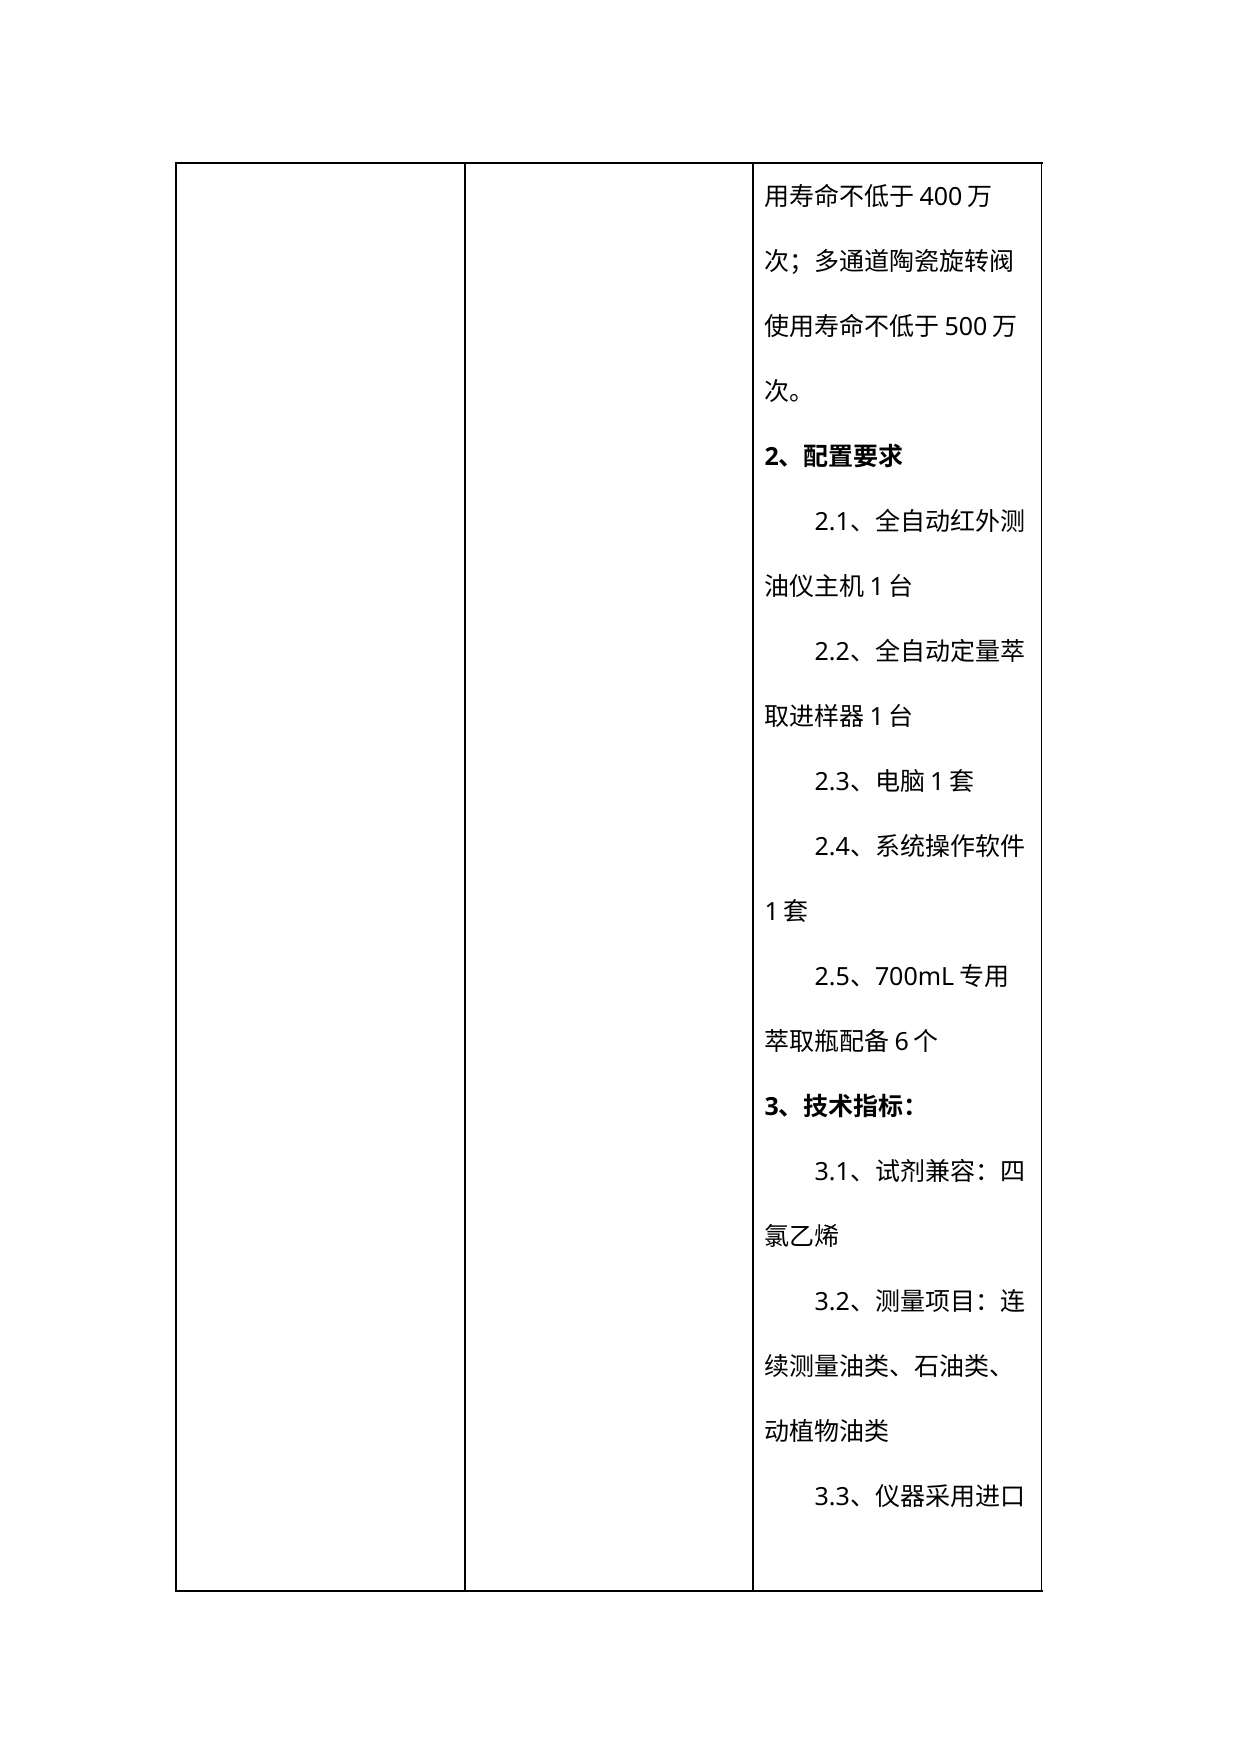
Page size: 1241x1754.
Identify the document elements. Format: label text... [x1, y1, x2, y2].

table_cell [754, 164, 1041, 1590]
table_cell [466, 164, 752, 1590]
table_cell 1 [177, 164, 464, 1590]
